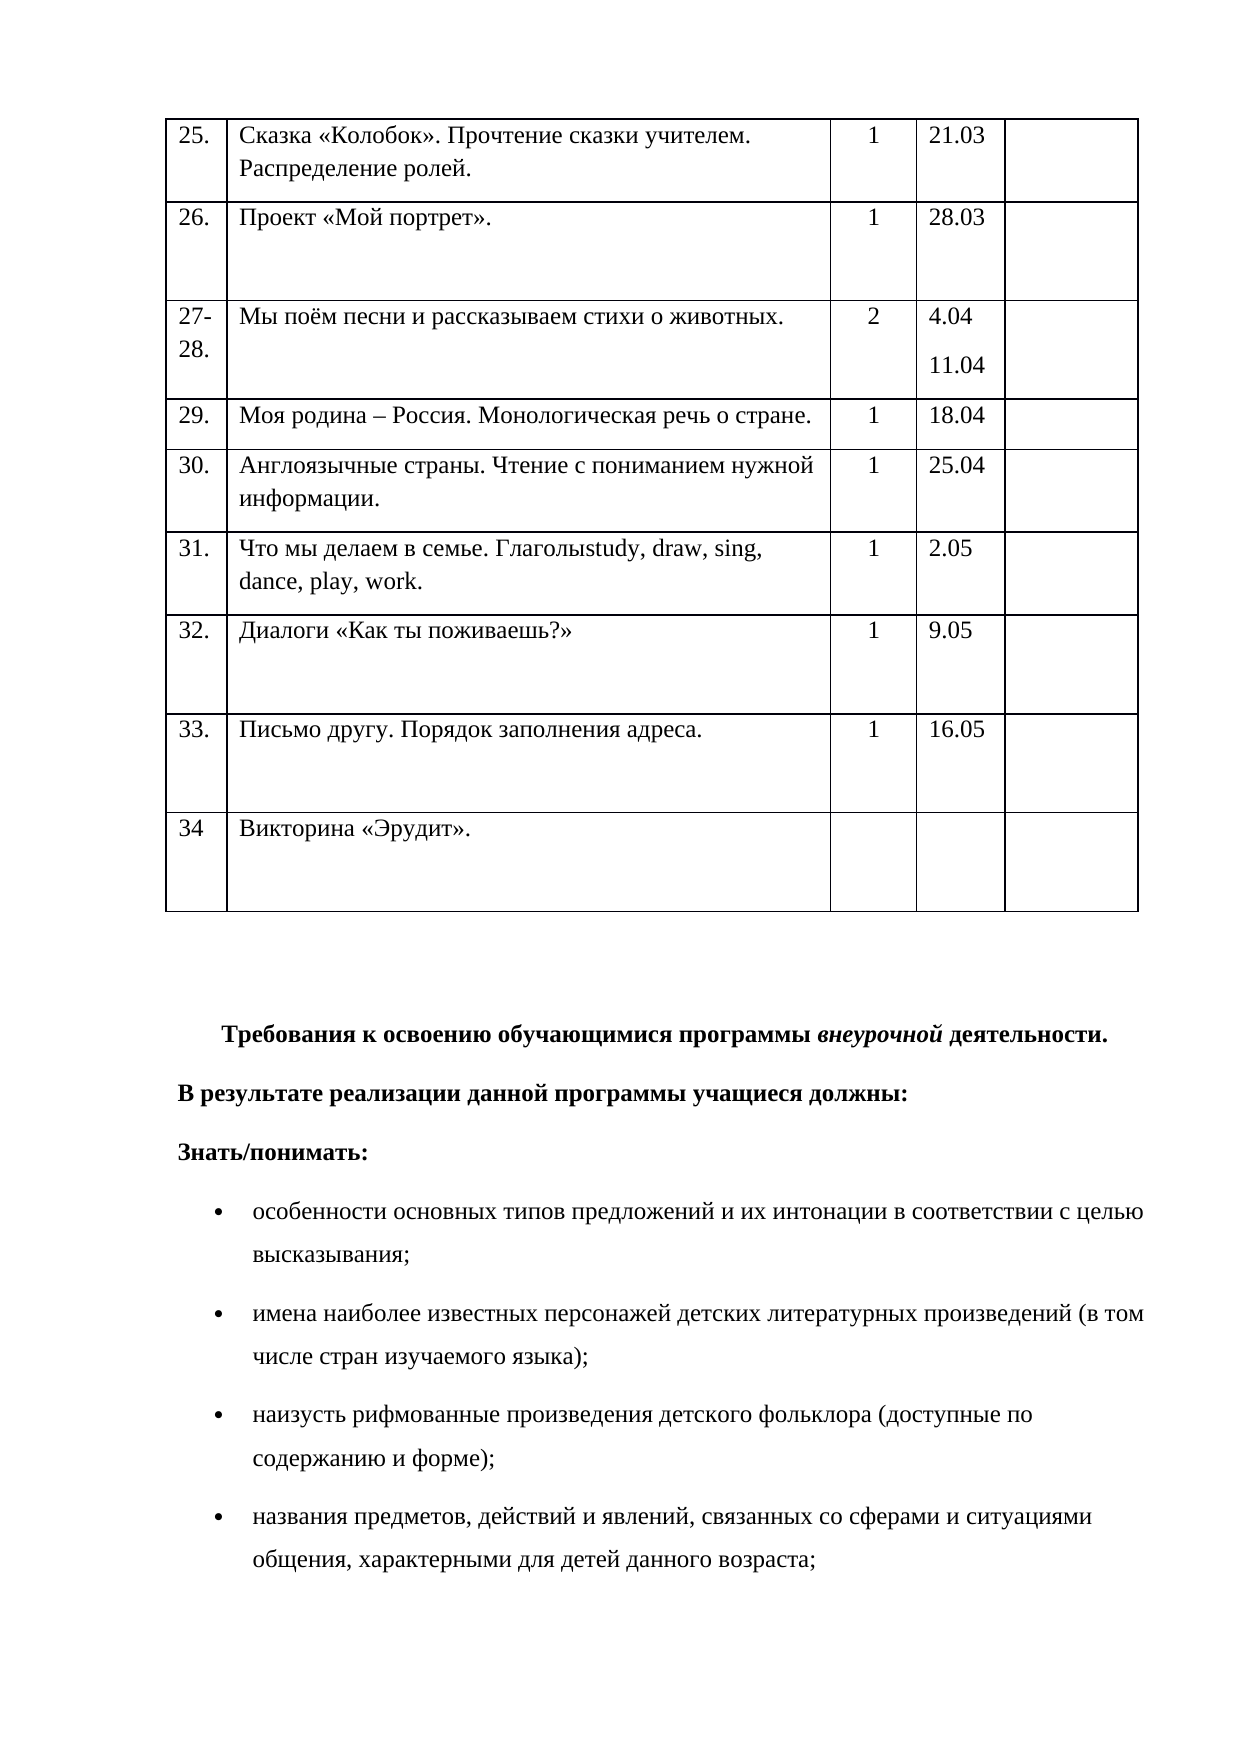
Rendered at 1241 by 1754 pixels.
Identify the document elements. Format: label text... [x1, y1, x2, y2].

table_cell 31. [167, 533, 226, 614]
table_cell [1006, 450, 1137, 531]
table_cell [1006, 400, 1137, 448]
table_cell 21.03 [917, 120, 1004, 201]
table_cell 4.04 11.04 [917, 301, 1004, 398]
table_cell [1006, 120, 1137, 201]
table_cell Сказка «Колобок». Прочтение сказки учителем. Распределение ролей. [228, 120, 830, 201]
table_cell Викторина «Эрудит». [228, 813, 830, 911]
table_cell [1006, 533, 1137, 614]
table_cell 29. [167, 400, 226, 448]
table_cell 2 [831, 301, 916, 398]
list наизусть рифмованные произведения детского фольклора (доступные по содержанию и форме); [215, 1399, 1152, 1471]
table_cell Мы поём песни и рассказываем стихи о животных. [228, 301, 830, 398]
table_cell 1 [831, 120, 916, 201]
table_cell 27-28. [167, 301, 226, 398]
table_cell 33. [167, 715, 226, 812]
list названия предметов, действий и явлений, связанных со сферами и ситуациями общения, характерными для детей данного возраста; [215, 1501, 1152, 1573]
table_cell Моя родина – Россия. Монологическая речь о стране. [228, 400, 830, 448]
table_cell [1006, 813, 1137, 911]
table_cell 26. [167, 203, 226, 300]
table_cell Что мы делаем в семье. Глаголыstudy, draw, sing, dance, play, work. [228, 533, 830, 614]
table_cell 1 [831, 203, 916, 300]
table_cell [831, 813, 916, 911]
table_cell Диалоги «Как ты поживаешь?» [228, 616, 830, 713]
text В результате реализации данной программы учащиеся должны: [177, 1078, 1152, 1107]
table_cell Англоязычные страны. Чтение с пониманием нужной информации. [228, 450, 830, 531]
table_cell 34 [167, 813, 226, 911]
table_cell 1 [831, 400, 916, 448]
text Знать/понимать: [177, 1137, 1152, 1166]
table_cell 1 [831, 616, 916, 713]
table_cell Письмо другу. Порядок заполнения адреса. [228, 715, 830, 812]
list особенности основных типов предложений и их интонации в соответствии с целью высказывания; [215, 1196, 1152, 1268]
list имена наиболее известных персонажей детских литературных произведений (в том числе стран изучаемого языка); [215, 1298, 1152, 1369]
table_cell [1006, 616, 1137, 713]
table_cell 25.04 [917, 450, 1004, 531]
table_cell 28.03 [917, 203, 1004, 300]
text Требования к освоению обучающимися программы внеурочной деятельности. [177, 1019, 1152, 1048]
table_cell [1006, 301, 1137, 398]
table_cell [1006, 203, 1137, 300]
table_cell 1 [831, 715, 916, 812]
table_cell 18.04 [917, 400, 1004, 448]
table_cell 1 [831, 533, 916, 614]
table_cell 30. [167, 450, 226, 531]
table_cell Проект «Мой портрет». [228, 203, 830, 300]
table_cell 25. [167, 120, 226, 201]
table_cell [1006, 715, 1137, 812]
table_cell 1 [831, 450, 916, 531]
table_cell [917, 813, 1004, 911]
table_cell 2.05 [917, 533, 1004, 614]
table_cell 32. [167, 616, 226, 713]
table_cell 16.05 [917, 715, 1004, 812]
table_cell 9.05 [917, 616, 1004, 713]
